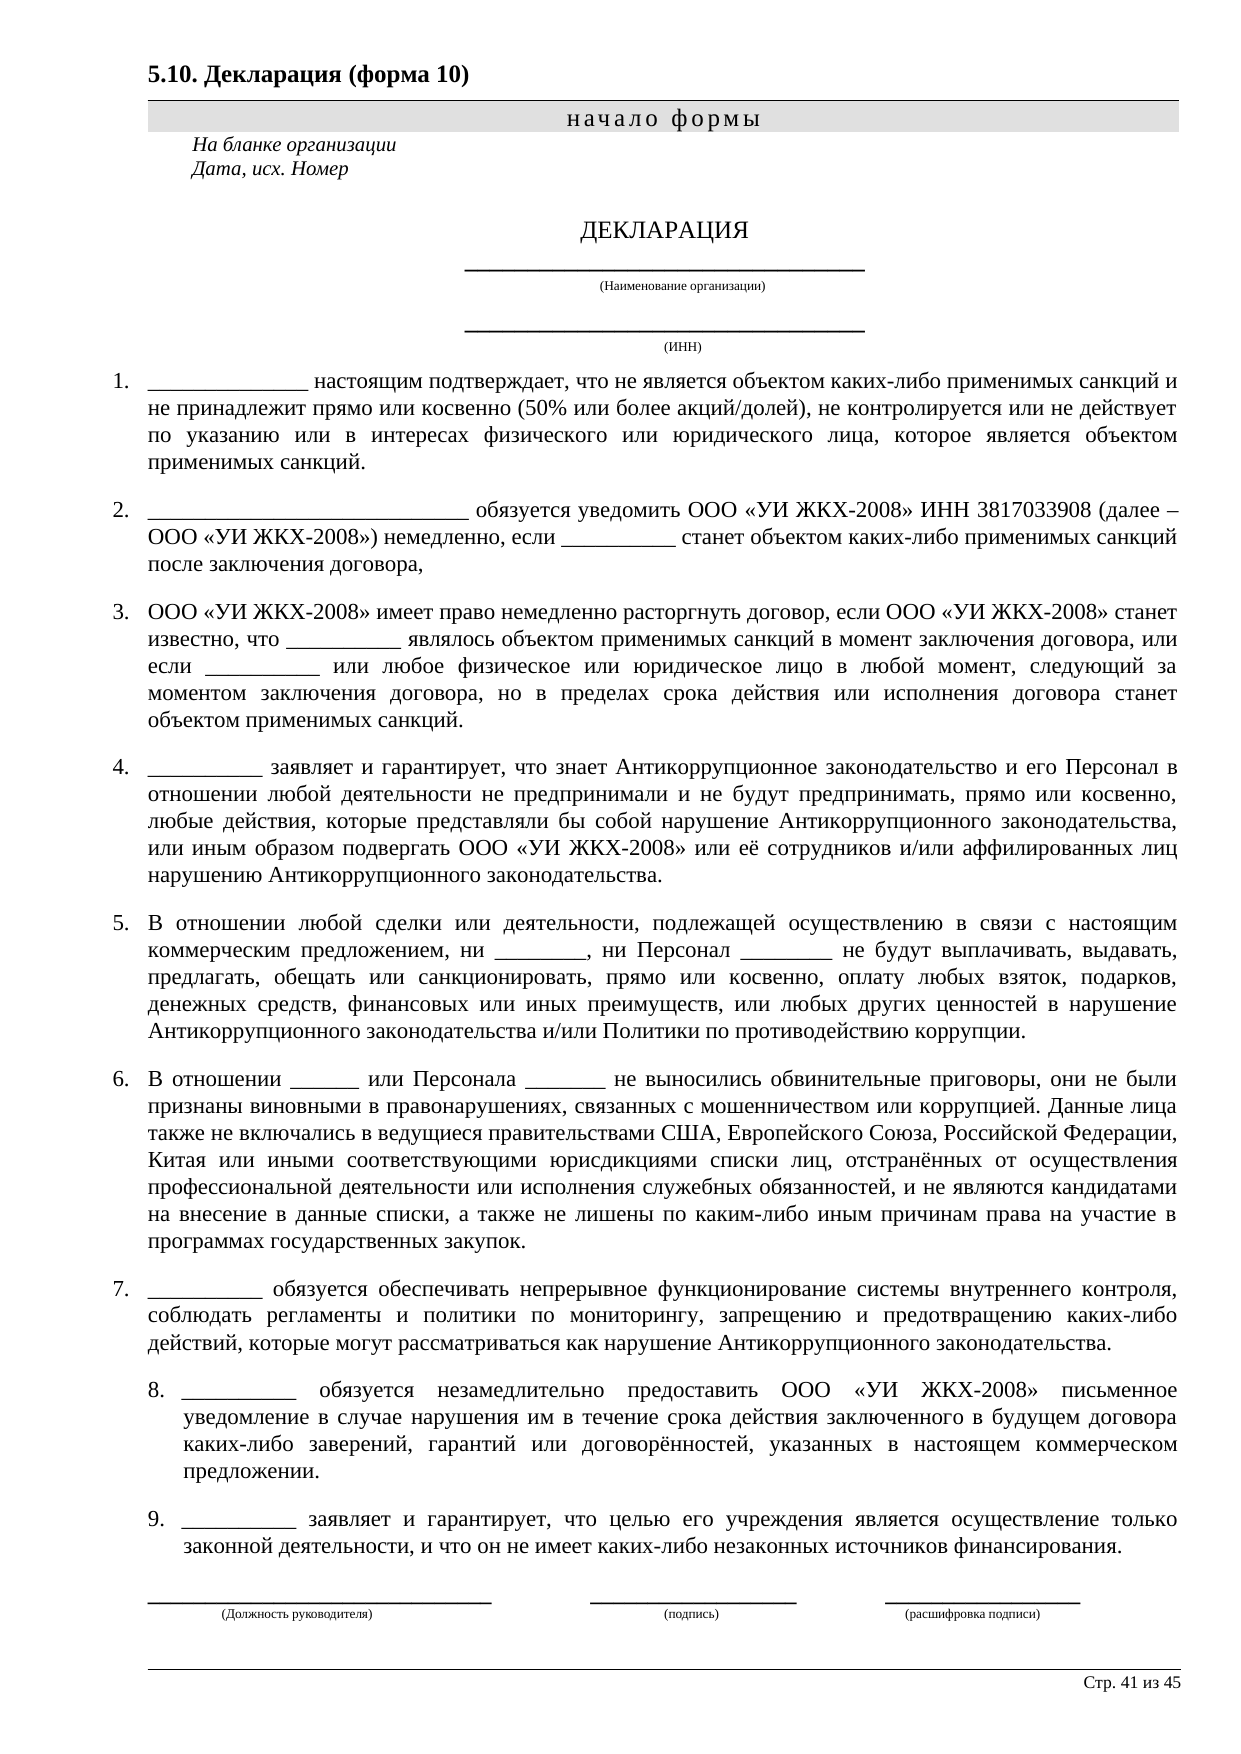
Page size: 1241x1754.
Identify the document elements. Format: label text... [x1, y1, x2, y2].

text ________________________________ [148, 245, 1181, 274]
list __________ обязуется незамедлительно предоставить ООО «УИ ЖКХ-2008» письменное уведомление в случае нарушения им в течение срока действия заключенного в будущем договора каких-либо заверений, гарантий или договорённостей, указанных в настоящем коммерческом предложении. [148, 1376, 1179, 1484]
text Дата, исх. Номер [192, 156, 1181, 180]
list ______________ настоящим подтверждает, что не является объектом каких-либо применимых санкций и не принадлежит прямо или косвенно (50% или более акций/долей), не контролируется или не действует по указанию или в интересах физического или юридического лица, которое является объектом применимых санкций. [112, 367, 1179, 475]
text (Должность руководителя) (подпись) (расшифровка подписи) [148, 1606, 1181, 1632]
text 5.10. Декларация (форма 10) [148, 59, 1181, 88]
list ООО «УИ ЖКХ-2008» имеет право немедленно расторгнуть договор, если ООО «УИ ЖКХ-2008» станет известно, что __________ являлось объектом применимых санкций в момент заключения договора, или если __________ или любое физическое или юридическое лицо в любой момент, следующий за моментом заключения договора, но в пределах срока действия или исполнения договора станет объектом применимых санкций. [112, 597, 1179, 732]
text ДЕКЛАРАЦИЯ [148, 213, 1181, 245]
list __________ заявляет и гарантирует, что знает Антикоррупционное законодательство и его Персонал в отношении любой деятельности не предпринимали и не будут предпринимать, прямо или косвенно, любые действия, которые представляли бы собой нарушение Антикоррупционного законодательства, или иным образом подвергать ООО «УИ ЖКХ-2008» или её сотрудников и/или аффилированных лиц нарушению Антикоррупционного законодательства. [112, 753, 1179, 888]
text (ИНН) [148, 335, 1181, 367]
list В отношении любой сделки или деятельности, подлежащей осуществлению в связи с настоящим коммерческим предложением, ни ________, ни Персонал ________ не будут выплачивать, выдавать, предлагать, обещать или санкционировать, прямо или косвенно, оплату любых взяток, подарков, денежных средств, финансовых или иных преимуществ, или любых других ценностей в нарушение Антикоррупционного законодательства и/или Политики по противодействию коррупции. [112, 909, 1179, 1044]
text начало формы [148, 101, 1179, 132]
list __________ заявляет и гарантирует, что целью его учреждения является осуществление только законной деятельности, и что он не имеет каких-либо незаконных источников финансирования. [148, 1505, 1179, 1559]
list В отношении ______ или Персонала _______ не выносились обвинительные приговоры, они не были признаны виновными в правонарушениях, связанных с мошенничеством или коррупцией. Данные лица также не включались в ведущиеся правительствами США, Европейского Союза, Российской Федерации, Китая или иными соответствующими юрисдикциями списки лиц, отстранённых от осуществления профессиональной деятельности или исполнения служебных обязанностей, и не являются кандидатами на внесение в данные списки, а также не лишены по каким-либо иным причинам права на участие в программах государственных закупок. [112, 1065, 1179, 1253]
text ________________________________ [148, 306, 1181, 335]
text ______________________________ __________________ _________________ [148, 1580, 1181, 1606]
list ____________________________ обязуется уведомить ООО «УИ ЖКХ-2008» ИНН 3817033908 (далее – ООО «УИ ЖКХ-2008») немедленно, если __________ станет объектом каких-либо применимых санкций после заключения договора, [112, 496, 1179, 577]
text (Наименование организации) [148, 274, 1181, 306]
list __________ обязуется обеспечивать непрерывное функционирование системы внутреннего контроля, соблюдать регламенты и политики по мониторингу, запрещению и предотвращению каких-либо действий, которые могут рассматриваться как нарушение Антикоррупционного законодательства. [112, 1274, 1179, 1355]
text На бланке организации [192, 132, 1181, 156]
